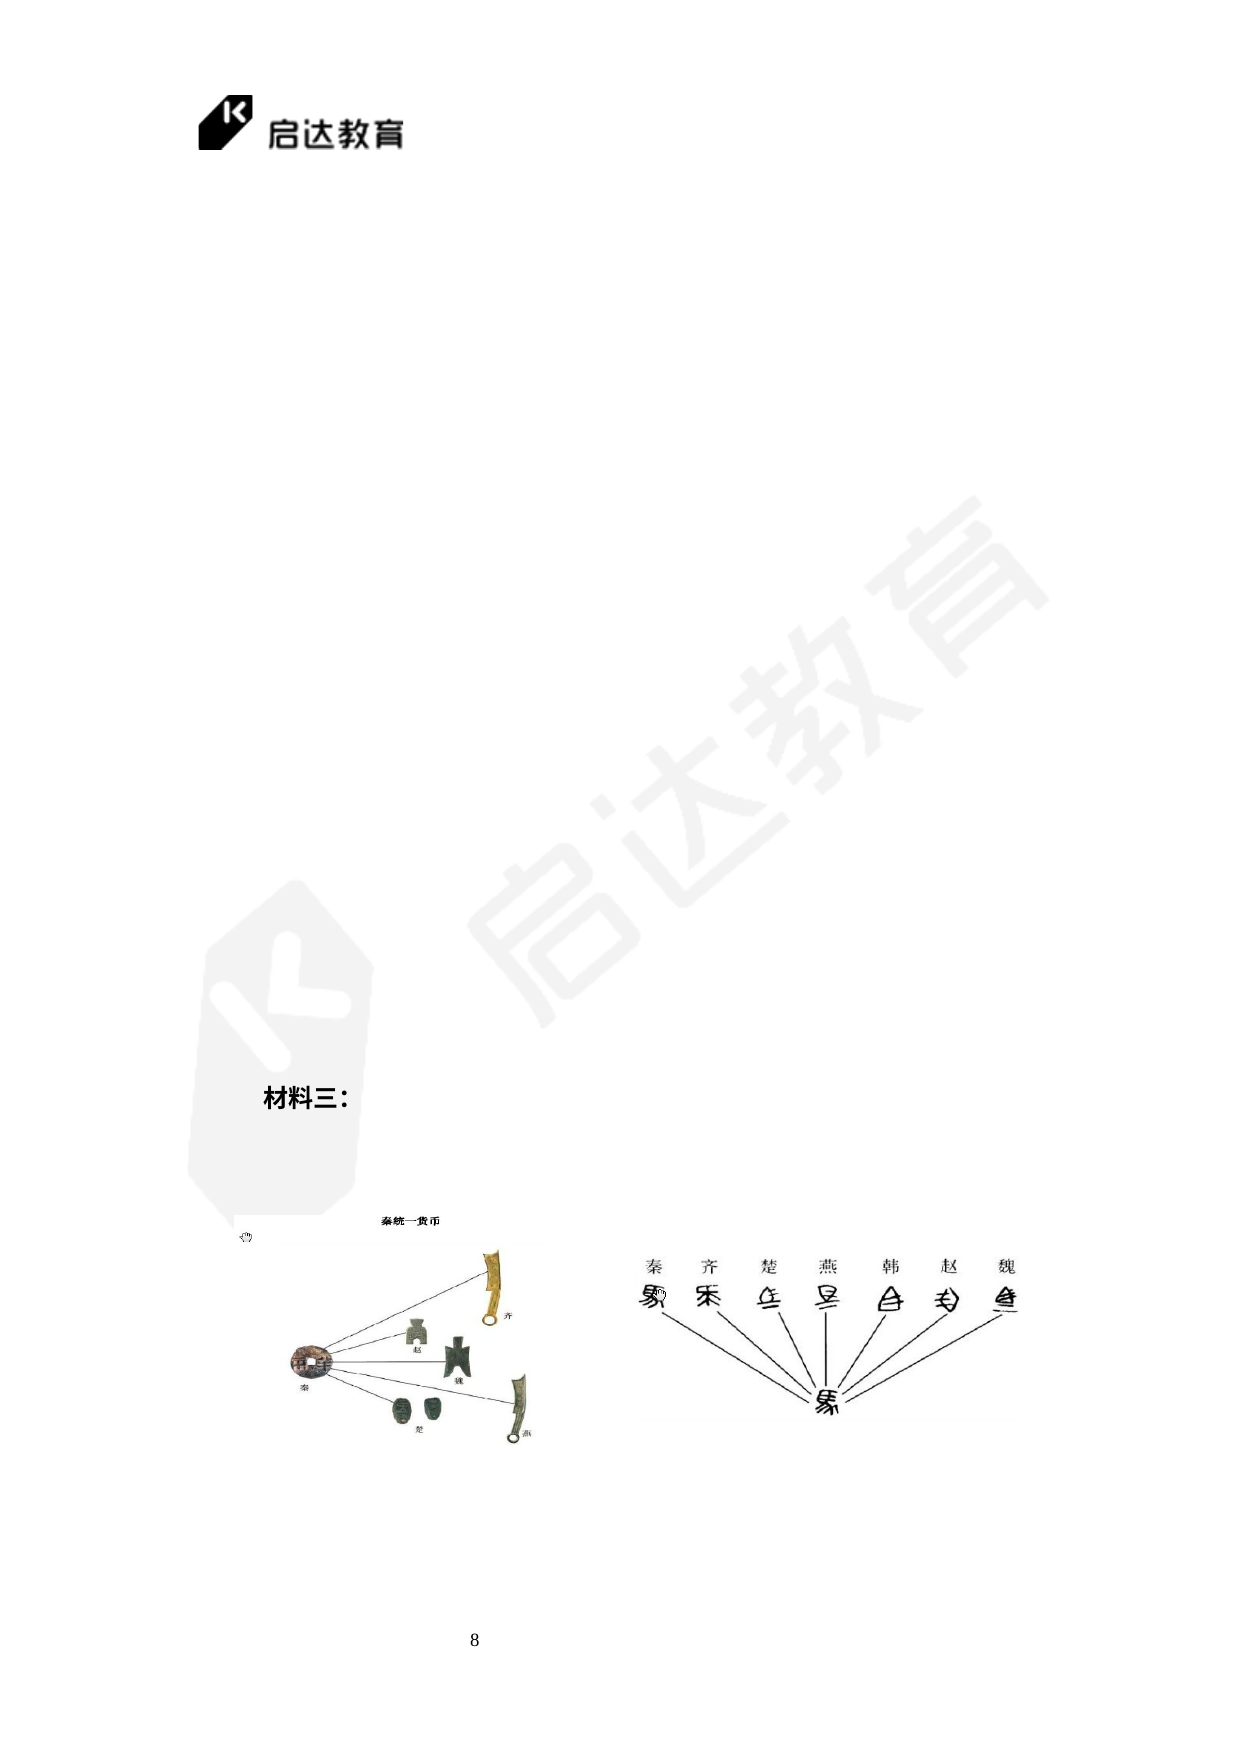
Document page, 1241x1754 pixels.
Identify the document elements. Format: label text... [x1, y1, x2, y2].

text 材料三： [187, 1064, 1053, 1129]
picture [234, 1215, 1079, 1445]
picture [198, 95, 404, 150]
